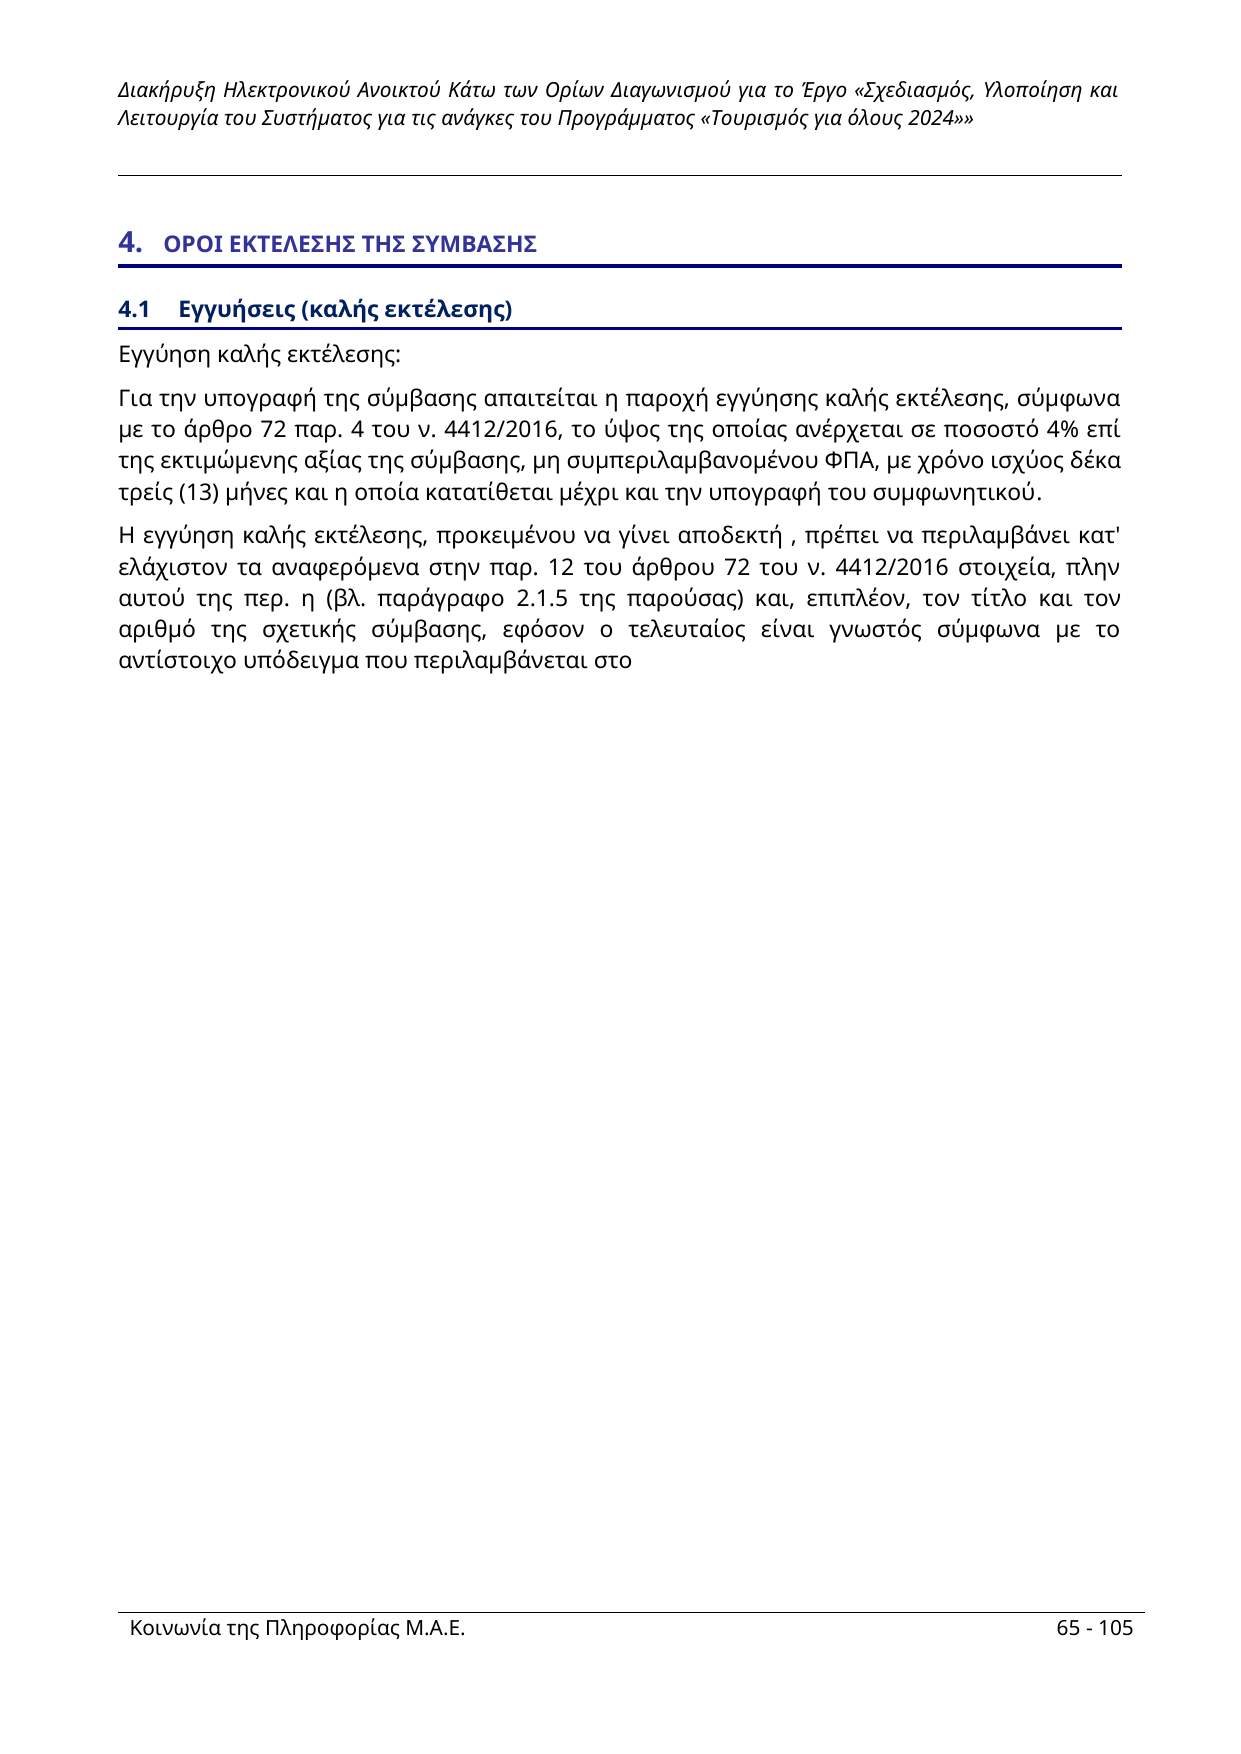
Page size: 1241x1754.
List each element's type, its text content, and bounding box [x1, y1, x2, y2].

text Εγγύηση καλής εκτέλεσης: [118, 338, 1122, 369]
subtitle ΟΡΟΙ ΕΚΤΕΛΕΣΗΣ ΤΗΣ ΣΥΜΒΑΣΗΣ [118, 222, 1122, 264]
subtitle Εγγυήσεις (καλής εκτέλεσης) [118, 293, 1122, 327]
text Η εγγύηση καλής εκτέλεσης, προκειμένου να γίνει αποδεκτή , πρέπει να περιλαμβάνει κατ' ελάχιστον τα αναφερόμενα στην παρ. 12 του άρθρου 72 του ν. 4412/2016 στοιχεία, πλην αυτού της περ. η (βλ. παράγραφο 2.1.5 της παρούσας) και, επιπλέον, τον τίτλο και τον αριθμό της σχετικής σύμβασης, εφόσον ο τελευταίος είναι γνωστός σύμφωνα με το αντίστοιχο υπόδειγμα που περιλαμβάνεται στο [118, 519, 1122, 676]
text Για την υπογραφή της σύμβασης απαιτείται η παροχή εγγύησης καλής εκτέλεσης, σύμφωνα με το άρθρο 72 παρ. 4 του ν. 4412/2016, το ύψος της οποίας ανέρχεται σε ποσοστό 4% επί της εκτιμώμενης αξίας της σύμβασης, μη συμπεριλαμβανομένου ΦΠΑ, με χρόνο ισχύος δέκα τρείς (13) μήνες και η οποία κατατίθεται μέχρι και την υπογραφή του συμφωνητικού. [118, 382, 1122, 507]
